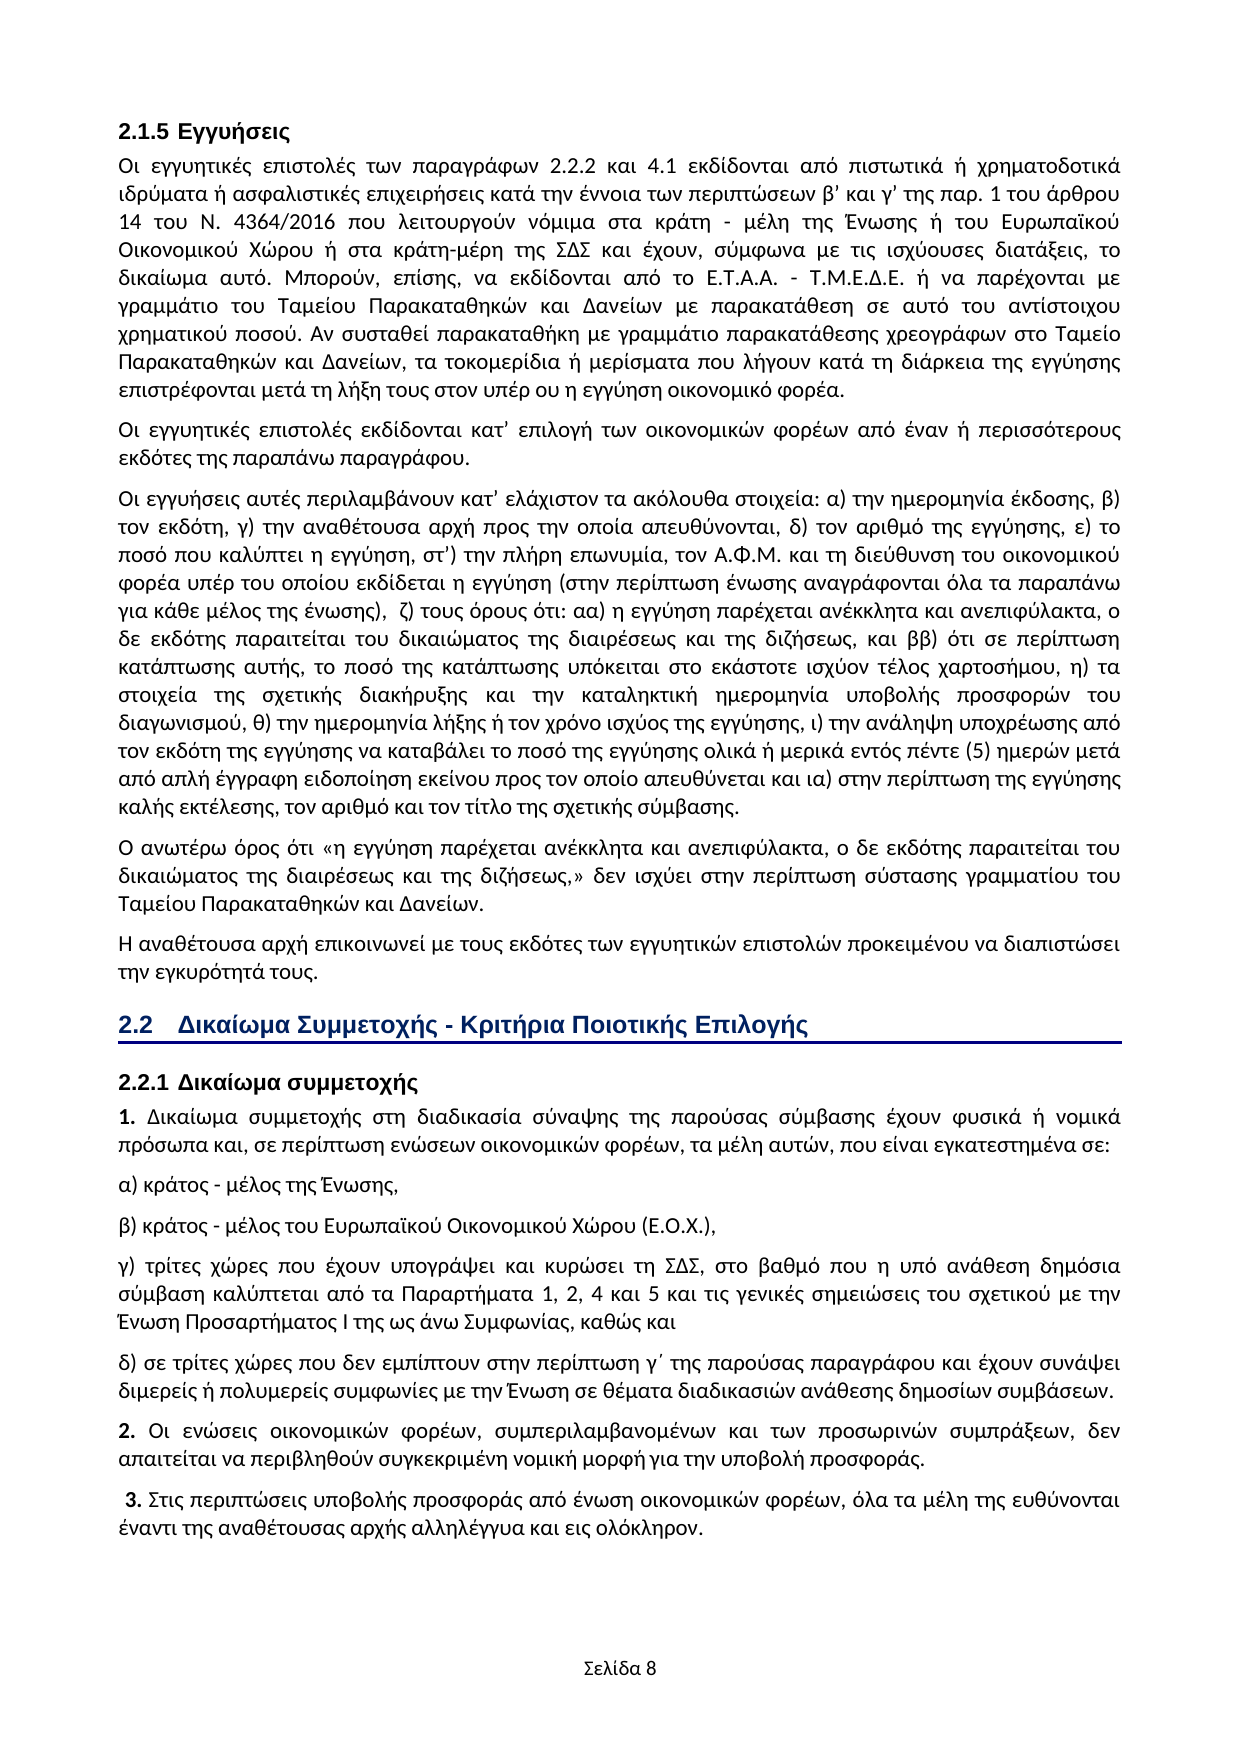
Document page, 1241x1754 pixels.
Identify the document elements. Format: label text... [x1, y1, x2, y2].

text α) κράτος - μέλος της Ένωσης, [118, 1170, 1122, 1198]
text 3. Στις περιπτώσεις υποβολής προσφοράς από ένωση οικονομικών φορέων, όλα τα μέλη της ευθύνονται έναντι της αναθέτουσας αρχής αλληλέγγυα και εις ολόκληρον. [118, 1485, 1122, 1541]
subtitle 2.1.5 Εγγυήσεις [118, 118, 1122, 144]
text β) κράτος - μέλος του Ευρωπαϊκού Οικονομικού Χώρου (Ε.Ο.Χ.), [118, 1211, 1122, 1239]
text Οι εγγυητικές επιστολές των παραγράφων 2.2.2 και 4.1 εκδίδονται από πιστωτικά ή χρηματοδοτικά ιδρύματα ή ασφαλιστικές επιχειρήσεις κατά την έννοια των περιπτώσεων β’ και γ’ της παρ. 1 του άρθρου 14 του Ν. 4364/2016 που λειτουργούν νόμιμα στα κράτη - μέλη της Ένωσης ή του Ευρωπαϊκού Οικονομικού Χώρου ή στα κράτη-μέρη της ΣΔΣ και έχουν, σύμφωνα με τις ισχύουσες διατάξεις, το δικαίωμα αυτό. Μπορούν, επίσης, να εκδίδονται από το Ε.Τ.Α.Α. - Τ.Μ.Ε.Δ.Ε. ή να παρέχονται με γραμμάτιο του Ταμείου Παρακαταθηκών και Δανείων με παρακατάθεση σε αυτό του αντίστοιχου χρηματικού ποσού. Αν συσταθεί παρακαταθήκη με γραμμάτιο παρακατάθεσης χρεογράφων στο Ταμείο Παρακαταθηκών και Δανείων, τα τοκομερίδια ή μερίσματα που λήγουν κατά τη διάρκεια της εγγύησης επιστρέφονται μετά τη λήξη τους στον υπέρ ου η εγγύηση οικονομικό φορέα. [118, 151, 1122, 403]
text γ) τρίτες χώρες που έχουν υπογράψει και κυρώσει τη ΣΔΣ, στο βαθμό που η υπό ανάθεση δημόσια σύμβαση καλύπτεται από τα Παραρτήματα 1, 2, 4 και 5 και τις γενικές σημειώσεις του σχετικού με την Ένωση Προσαρτήματος I της ως άνω Συμφωνίας, καθώς και [118, 1251, 1122, 1336]
text Οι εγγυητικές επιστολές εκδίδονται κατ’ επιλογή των οικονομικών φορέων από έναν ή περισσότερους εκδότες της παραπάνω παραγράφου. [118, 415, 1122, 471]
text Η αναθέτουσα αρχή επικοινωνεί με τους εκδότες των εγγυητικών επιστολών προκειμένου να διαπιστώσει την εγκυρότητά τους. [118, 929, 1122, 985]
text 2. Οι ενώσεις οικονομικών φορέων, συμπεριλαμβανομένων και των προσωρινών συμπράξεων, δεν απαιτείται να περιβληθούν συγκεκριμένη νομική μορφή για την υποβολή προσφοράς. [118, 1417, 1122, 1473]
subtitle 2.2.1 Δικαίωμα συμμετοχής [118, 1069, 1122, 1096]
text Οι εγγυήσεις αυτές περιλαμβάνουν κατ’ ελάχιστον τα ακόλουθα στοιχεία: α) την ημερομηνία έκδοσης, β) τον εκδότη, γ) την αναθέτουσα αρχή προς την οποία απευθύνονται, δ) τον αριθμό της εγγύησης, ε) το ποσό που καλύπτει η εγγύηση, στ’) την πλήρη επωνυμία, τον Α.Φ.Μ. και τη διεύθυνση του οικονομικού φορέα υπέρ του οποίου εκδίδεται η εγγύηση (στην περίπτωση ένωσης αναγράφονται όλα τα παραπάνω για κάθε μέλος της ένωσης), ζ) τους όρους ότι: αα) η εγγύηση παρέχεται ανέκκλητα και ανεπιφύλακτα, ο δε εκδότης παραιτείται του δικαιώματος της διαιρέσεως και της διζήσεως, και ββ) ότι σε περίπτωση κατάπτωσης αυτής, το ποσό της κατάπτωσης υπόκειται στο εκάστοτε ισχύον τέλος χαρτοσήμου, η) τα στοιχεία της σχετικής διακήρυξης και την καταληκτική ημερομηνία υποβολής προσφορών του διαγωνισμού, θ) την ημερομηνία λήξης ή τον χρόνο ισχύος της εγγύησης, ι) την ανάληψη υποχρέωσης από τον εκδότη της εγγύησης να καταβάλει το ποσό της εγγύησης ολικά ή μερικά εντός πέντε (5) ημερών μετά από απλή έγγραφη ειδοποίηση εκείνου προς τον οποίο απευθύνεται και ια) στην περίπτωση της εγγύησης καλής εκτέλεσης, τον αριθμό και τον τίτλο της σχετικής σύμβασης. [118, 484, 1122, 820]
text 1. Δικαίωμα συμμετοχής στη διαδικασία σύναψης της παρούσας σύμβασης έχουν φυσικά ή νομικά πρόσωπα και, σε περίπτωση ενώσεων οικονομικών φορέων, τα μέλη αυτών, που είναι εγκατεστημένα σε: [118, 1102, 1122, 1158]
subtitle 2.2 Δικαίωμα Συμμετοχής - Κριτήρια Ποιοτικής Επιλογής [118, 1010, 1122, 1041]
text δ) σε τρίτες χώρες που δεν εμπίπτουν στην περίπτωση γ΄ της παρούσας παραγράφου και έχουν συνάψει διμερείς ή πολυμερείς συμφωνίες με την Ένωση σε θέματα διαδικασιών ανάθεσης δημοσίων συμβάσεων. [118, 1348, 1122, 1404]
text Ο ανωτέρω όρος ότι «η εγγύηση παρέχεται ανέκκλητα και ανεπιφύλακτα, ο δε εκδότης παραιτείται του δικαιώματος της διαιρέσεως και της διζήσεως,» δεν ισχύει στην περίπτωση σύστασης γραμματίου του Ταμείου Παρακαταθηκών και Δανείων. [118, 833, 1122, 917]
